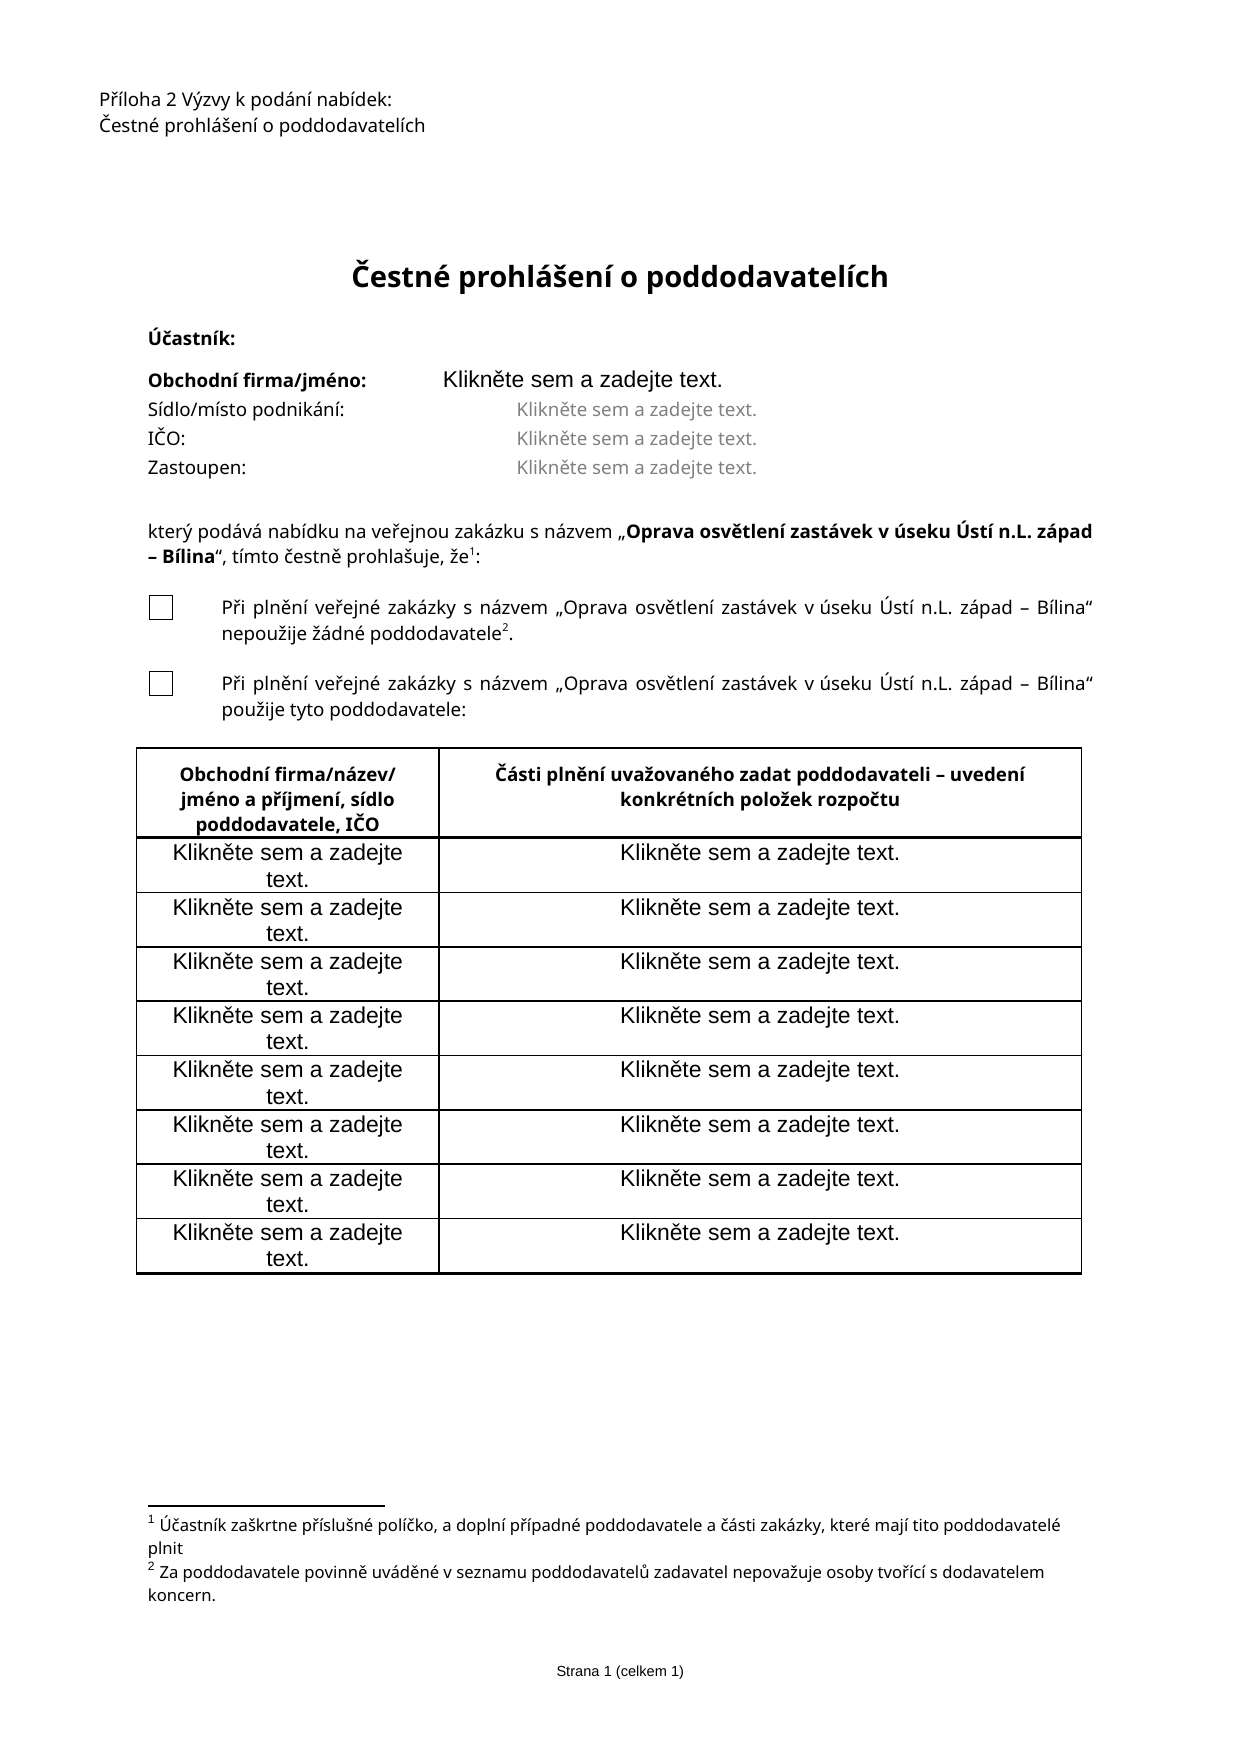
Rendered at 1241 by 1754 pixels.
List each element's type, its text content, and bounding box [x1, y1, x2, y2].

table_header Části plnění uvažovaného zadat poddodavateli – uvedení konkrétních položek rozpočtu [440, 749, 1081, 836]
text Při plnění veřejné zakázky s názvem „Oprava osvětlení zastávek v úseku Ústí n.L. západ – Bílina“ použije tyto poddodavatele: [148, 670, 1093, 721]
title Čestné prohlášení o poddodavatelích [148, 256, 1093, 296]
text Zastoupen: [148, 451, 1093, 480]
text Při plnění veřejné zakázky s názvem „Oprava osvětlení zastávek v úseku Ústí n.L. západ – Bílina“ nepoužije žádné poddodavatele. [148, 594, 1093, 645]
text který podává nabídku na veřejnou zakázku s názvem „Oprava osvětlení zastávek v úseku Ústí n.L. západ – Bílina“, tímto čestně prohlašuje, že: [148, 518, 1093, 569]
text IČO: [148, 422, 1093, 451]
text Účastník: [148, 321, 1093, 352]
text Sídlo/místo podnikání: [148, 393, 1093, 422]
table_header Obchodní firma/název/ jméno a příjmení, sídlo poddodavatele, IČO [137, 749, 438, 836]
text Obchodní firma/jméno: [148, 364, 1093, 393]
